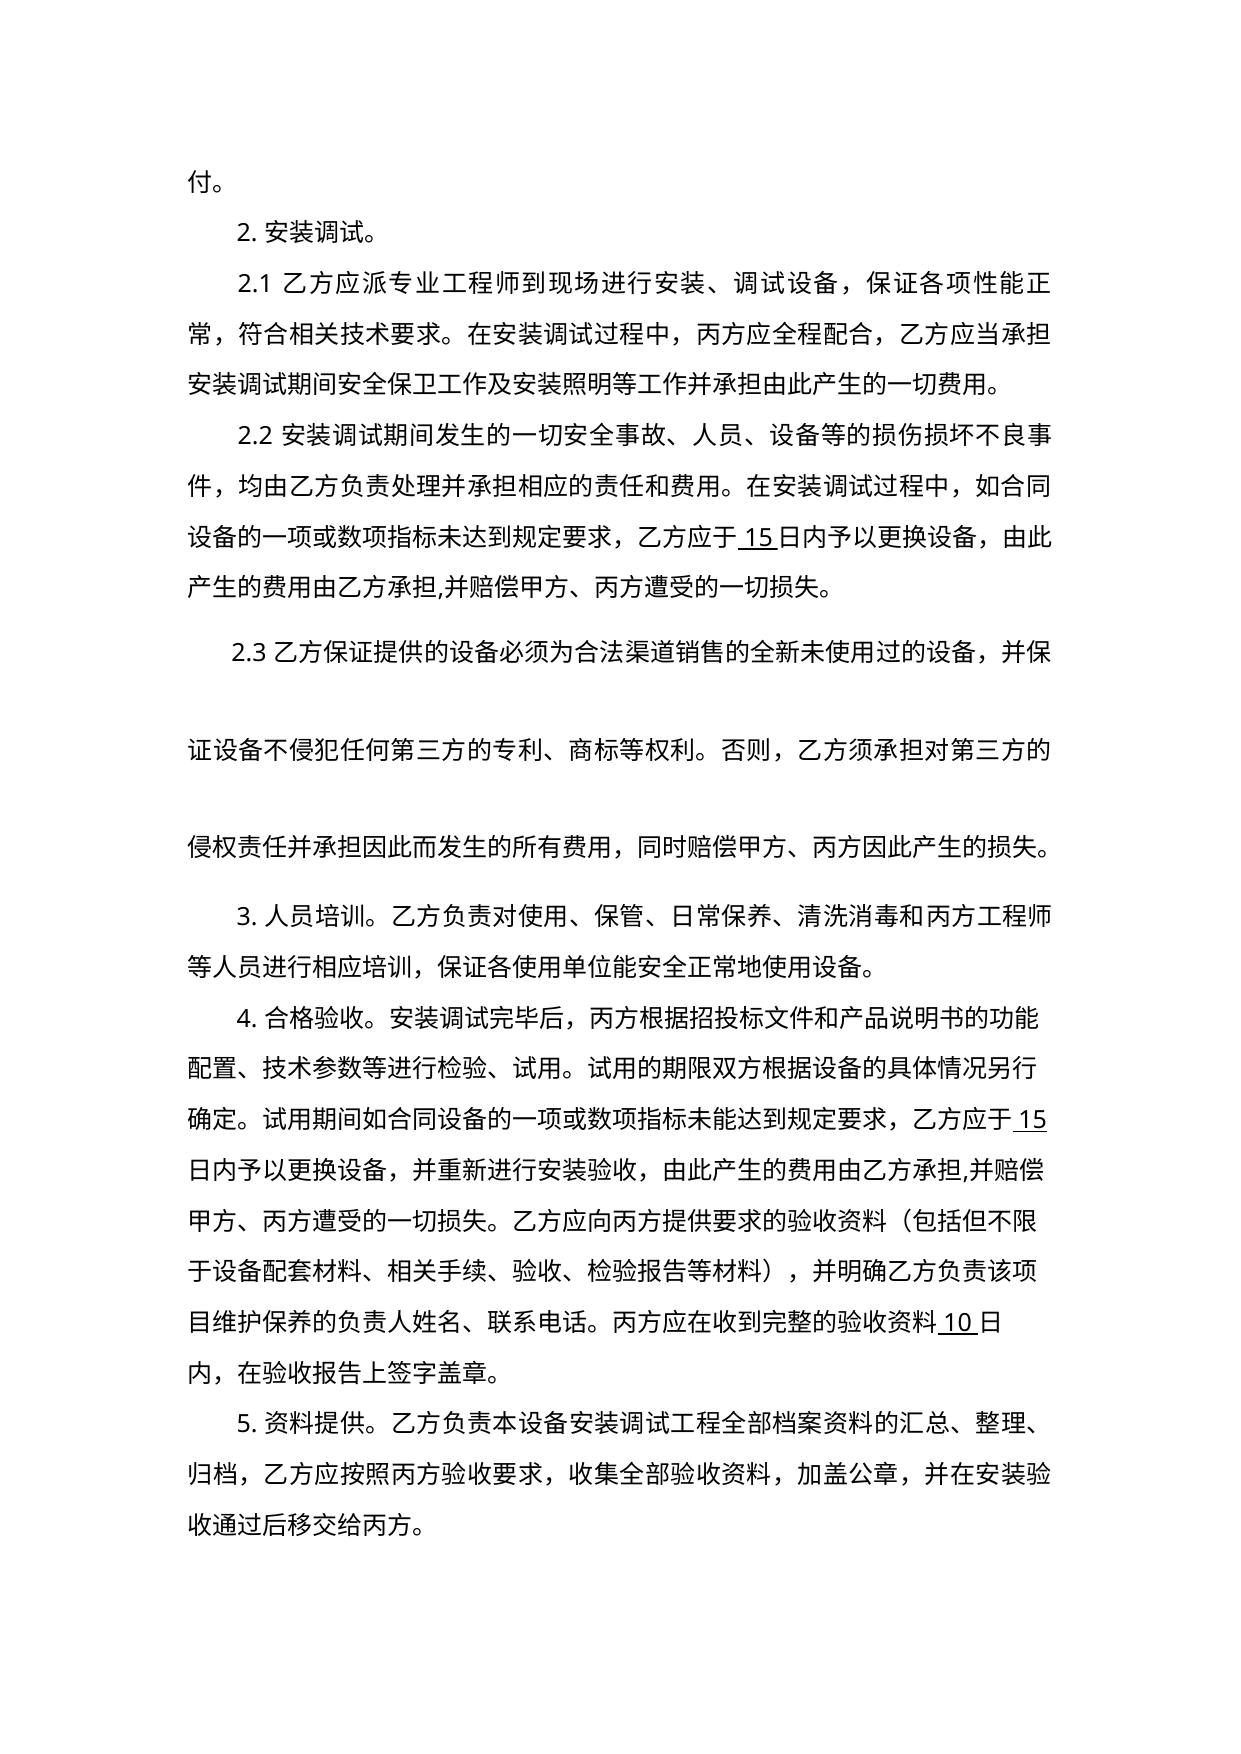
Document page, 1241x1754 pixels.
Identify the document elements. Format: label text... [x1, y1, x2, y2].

list 人员培训。乙方负责对使用、保管、日常保养、清洗消毒和丙方工程师等人员进行相应培训，保证各使用单位能安全正常地使用设备。 [187, 897, 1053, 984]
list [187, 162, 1053, 198]
list 资料提供。乙方负责本设备安装调试工程全部档案资料的汇总、整理、归档，乙方应按照丙方验收要求，收集全部验收资料，加盖公章，并在安装验收通过后移交给丙方。 [187, 1404, 1053, 1542]
list 合格验收。安装调试完毕后，丙方根据招投标文件和产品说明书的功能配置、技术参数等进行检验、试用。试用的期限双方根据设备的具体情况另行确定。试用期间如合同设备的一项或数项指标未能达到规定要求，乙方应于 15 日内予以更换设备，并重新进行安装验收，由此产生的费用由乙方承担,并赔偿甲方、丙方遭受的一切损失。乙方应向丙方提供要求的验收资料（包括但不限于设备配套材料、相关手续、验收、检验报告等材料），并明确乙方负责该项目维护保养的负责人姓名、联系电话。丙方应在收到完整的验收资料 10 日内，在验收报告上签字盖章。 [187, 998, 1053, 1389]
list 2.2 安装调试期间发生的一切安全事故、人员、设备等的损伤损坏不良事件，均由乙方负责处理并承担相应的责任和费用。在安装调试过程中，如合同设备的一项或数项指标未达到规定要求，乙方应于 15日内予以更换设备，由此产生的费用由乙方承担,并赔偿甲方、丙方遭受的一切损失。 [187, 416, 1053, 604]
list 2.1 乙方应派专业工程师到现场进行安装、调试设备，保证各项性能正常，符合相关技术要求。在安装调试过程中，丙方应全程配合，乙方应当承担安装调试期间安全保卫工作及安装照明等工作并承担由此产生的一切费用。 [187, 263, 1053, 401]
list 安装调试。 [187, 213, 1053, 249]
text 2.3 乙方保证提供的设备必须为合法渠道销售的全新未使用过的设备，并保证设备不侵犯任何第三方的专利、商标等权利。否则，乙方须承担对第三方的侵权责任并承担因此而发生的所有费用，同时赔偿甲方、丙方因此产生的损失。 [187, 618, 1053, 878]
